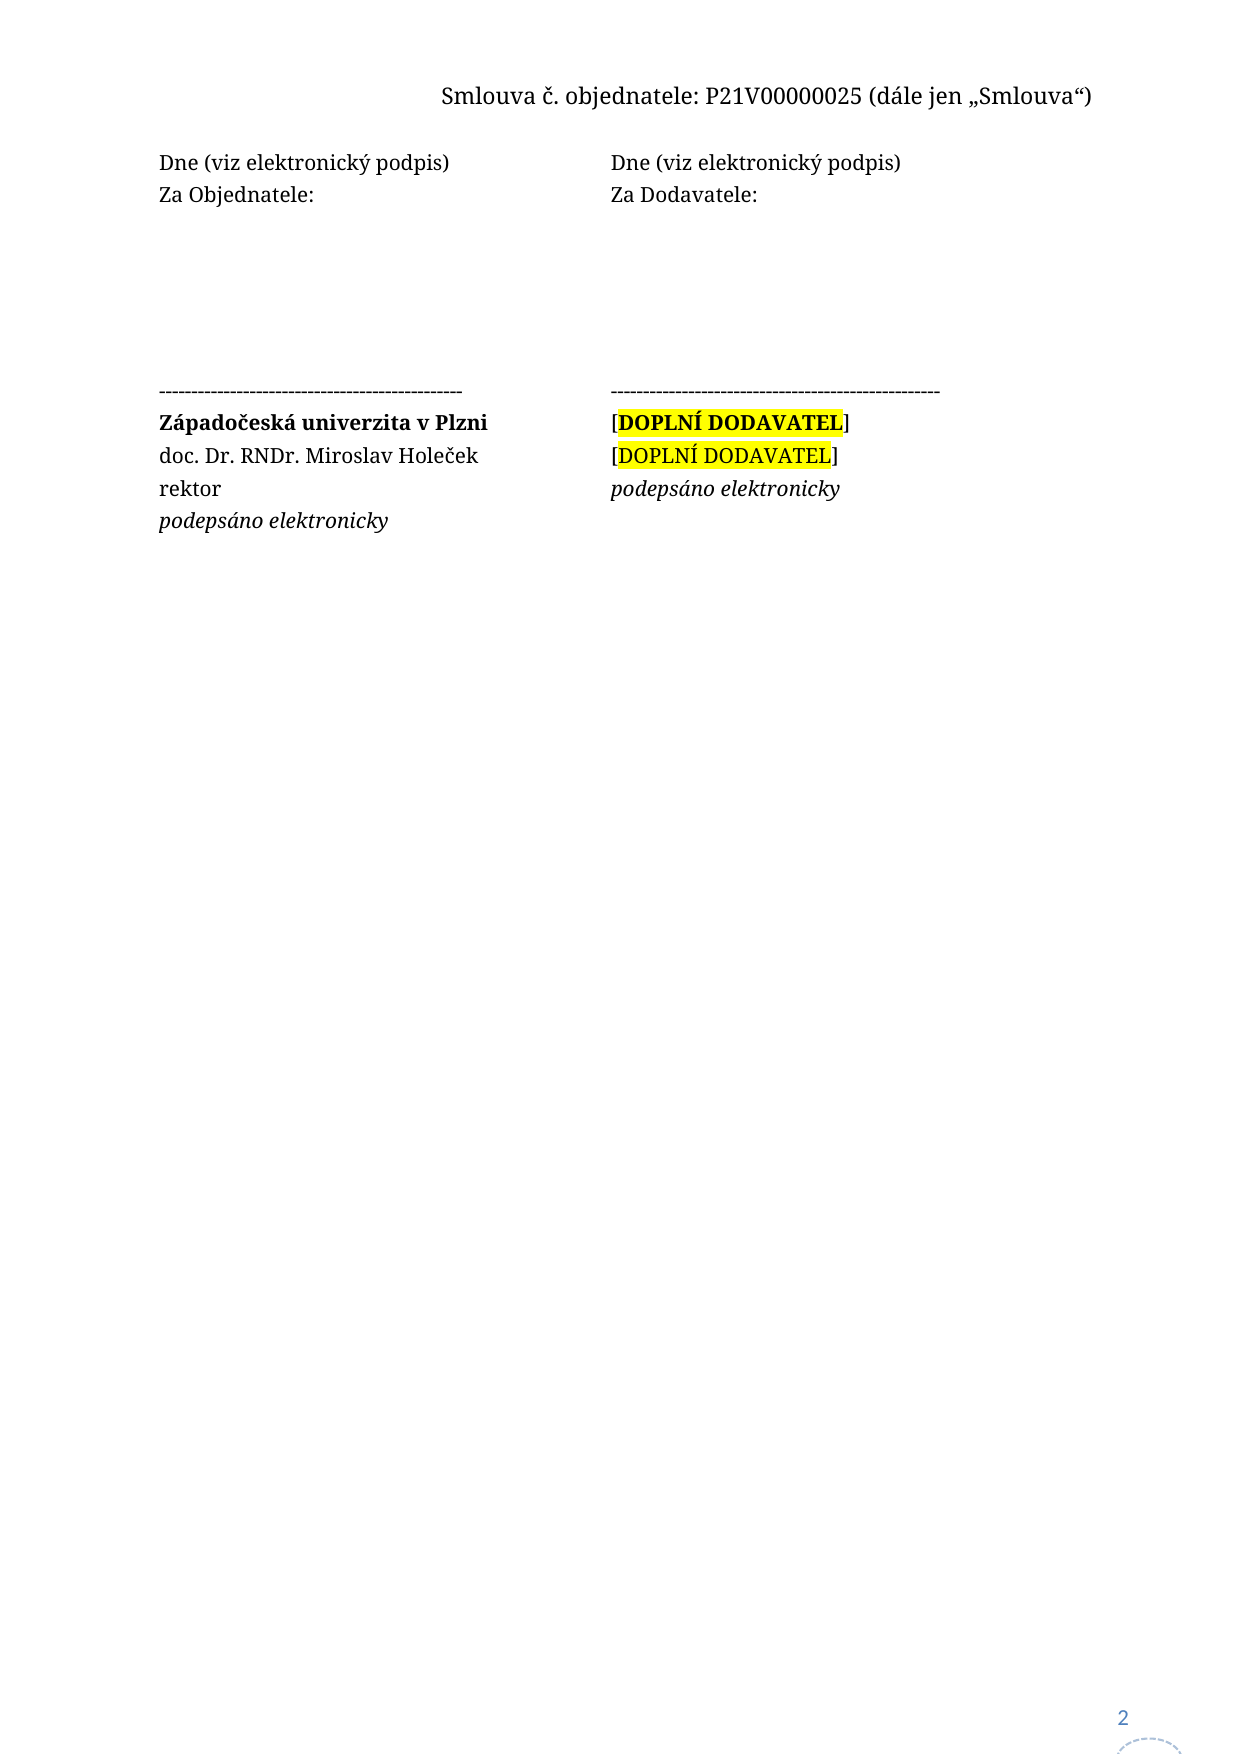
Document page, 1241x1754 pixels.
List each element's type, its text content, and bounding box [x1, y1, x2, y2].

table_header Dne (viz elektronický podpis) Za Objednatele: ----------------------------------------------- Západočeská univerzita v Plzni doc. Dr. RNDr. Miroslav Holeček rektor podepsáno elektronicky [148, 148, 599, 539]
table_header Dne (viz elektronický podpis) Za Dodavatele: --------------------------------------------------- [DOPLNÍ DODAVATEL] [DOPLNÍ DODAVATEL] podepsáno elektronicky [599, 148, 1051, 539]
